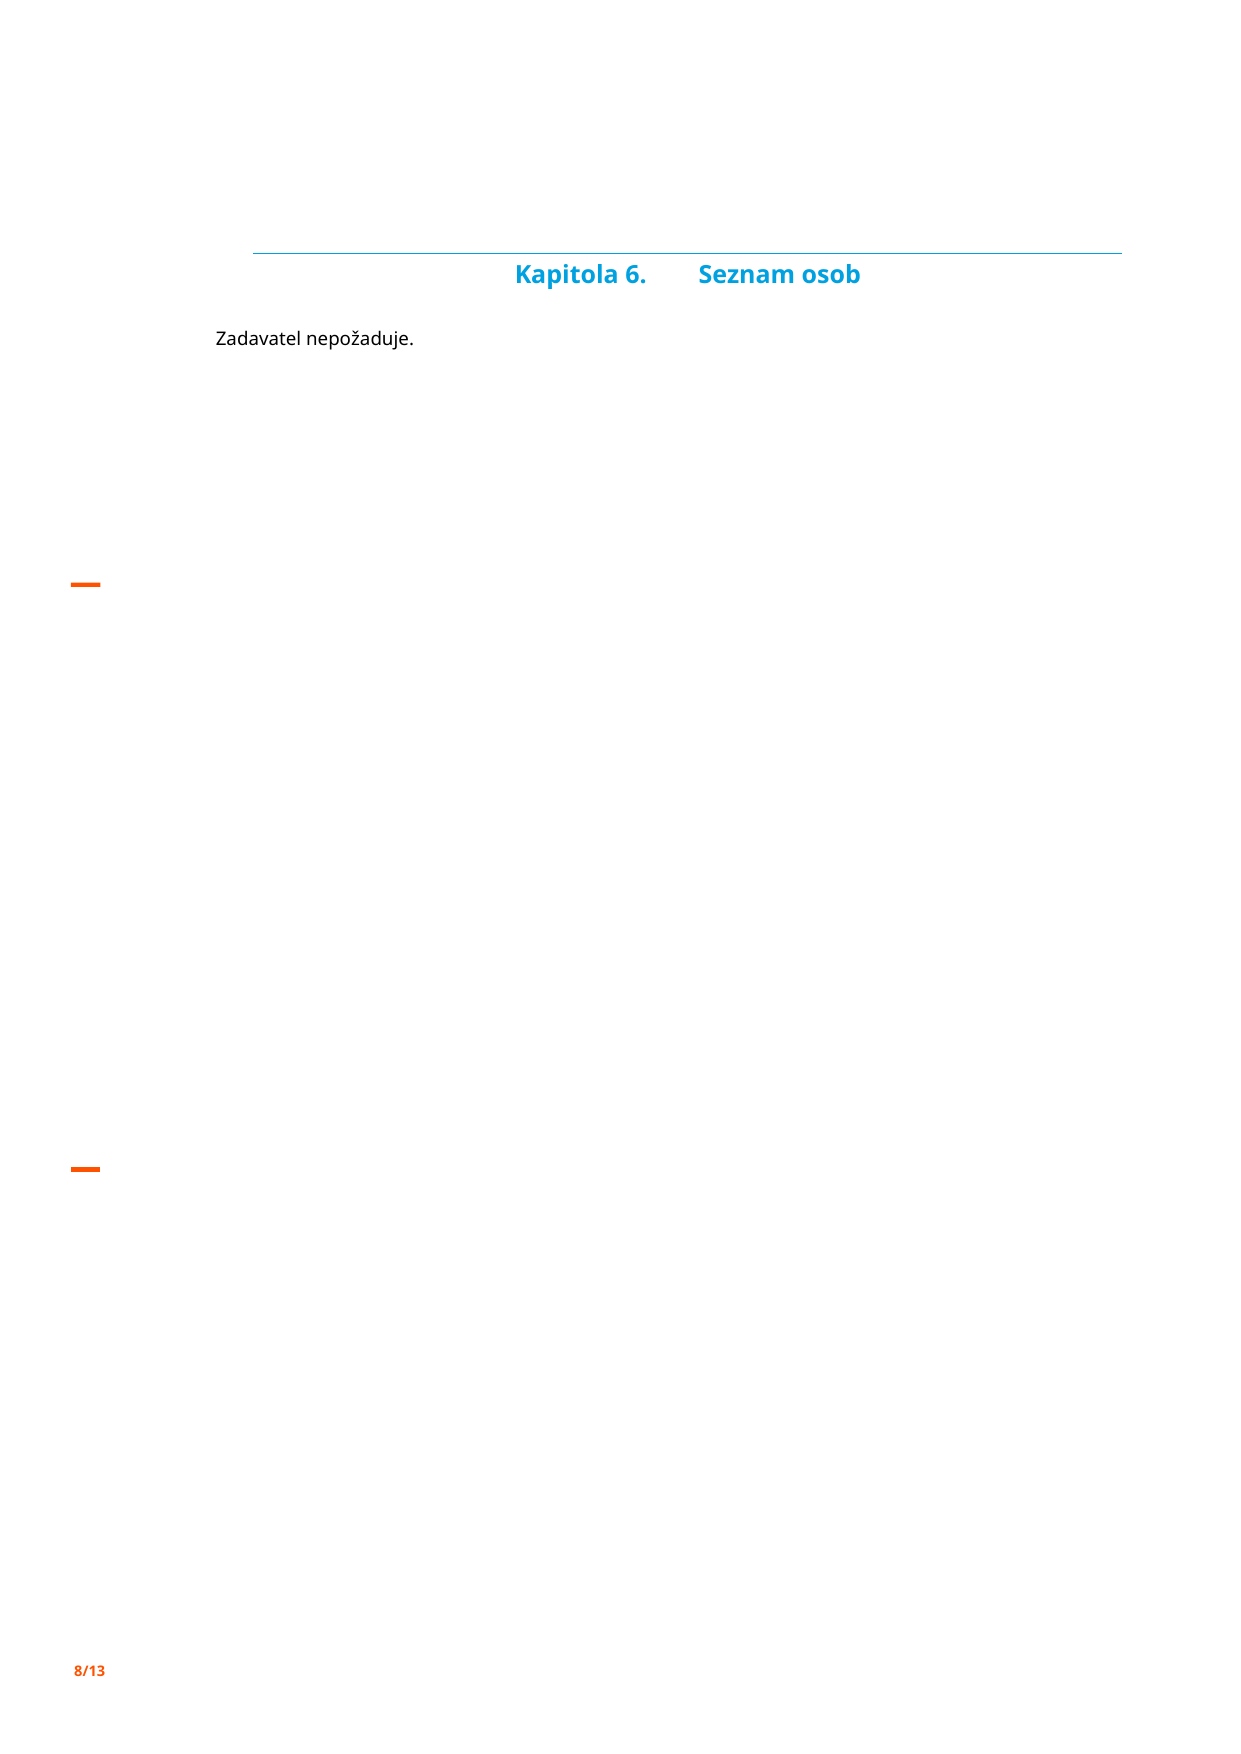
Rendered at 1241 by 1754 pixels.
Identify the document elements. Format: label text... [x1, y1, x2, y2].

text Zadavatel nepožaduje. [216, 326, 1122, 351]
subtitle Seznam osob [253, 254, 1122, 290]
